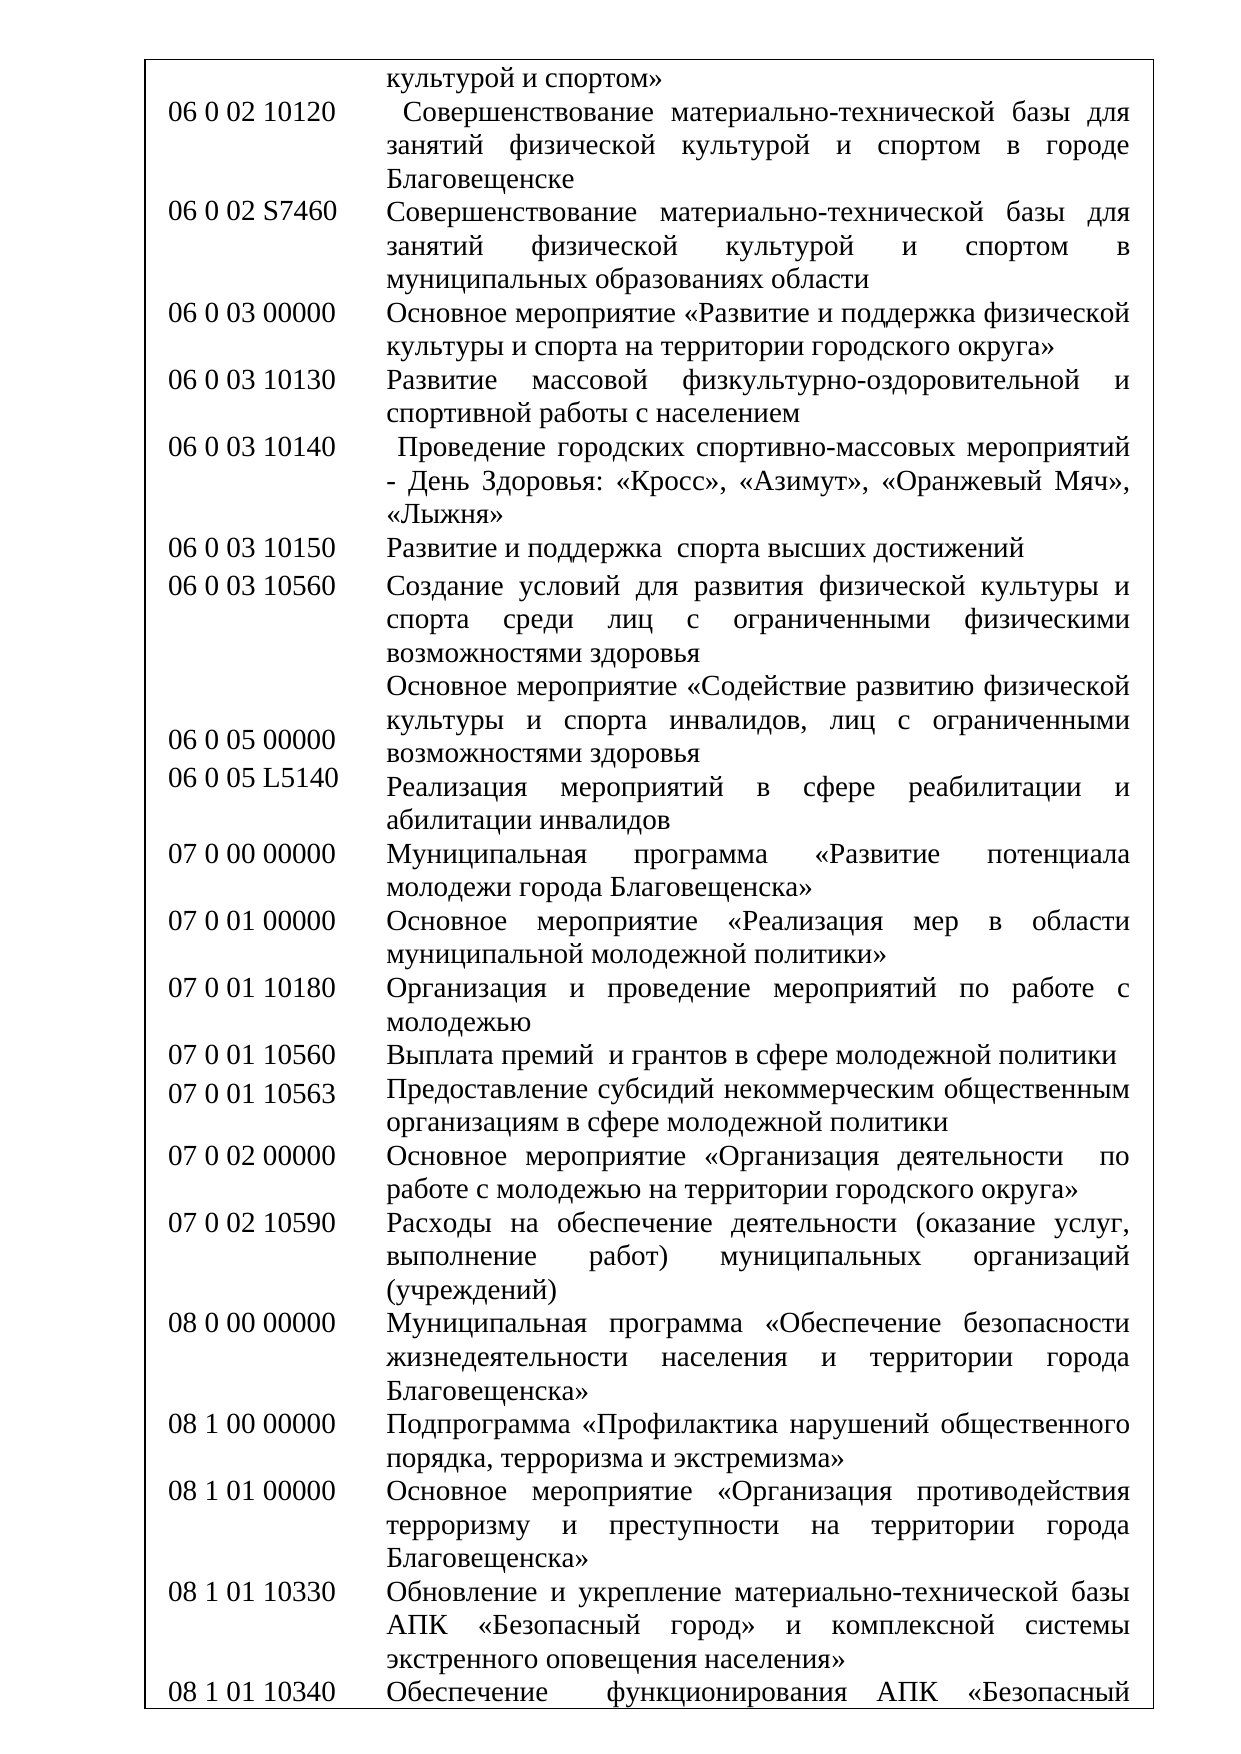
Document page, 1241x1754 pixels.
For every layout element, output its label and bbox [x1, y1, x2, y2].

table_cell [146, 60, 1153, 1708]
